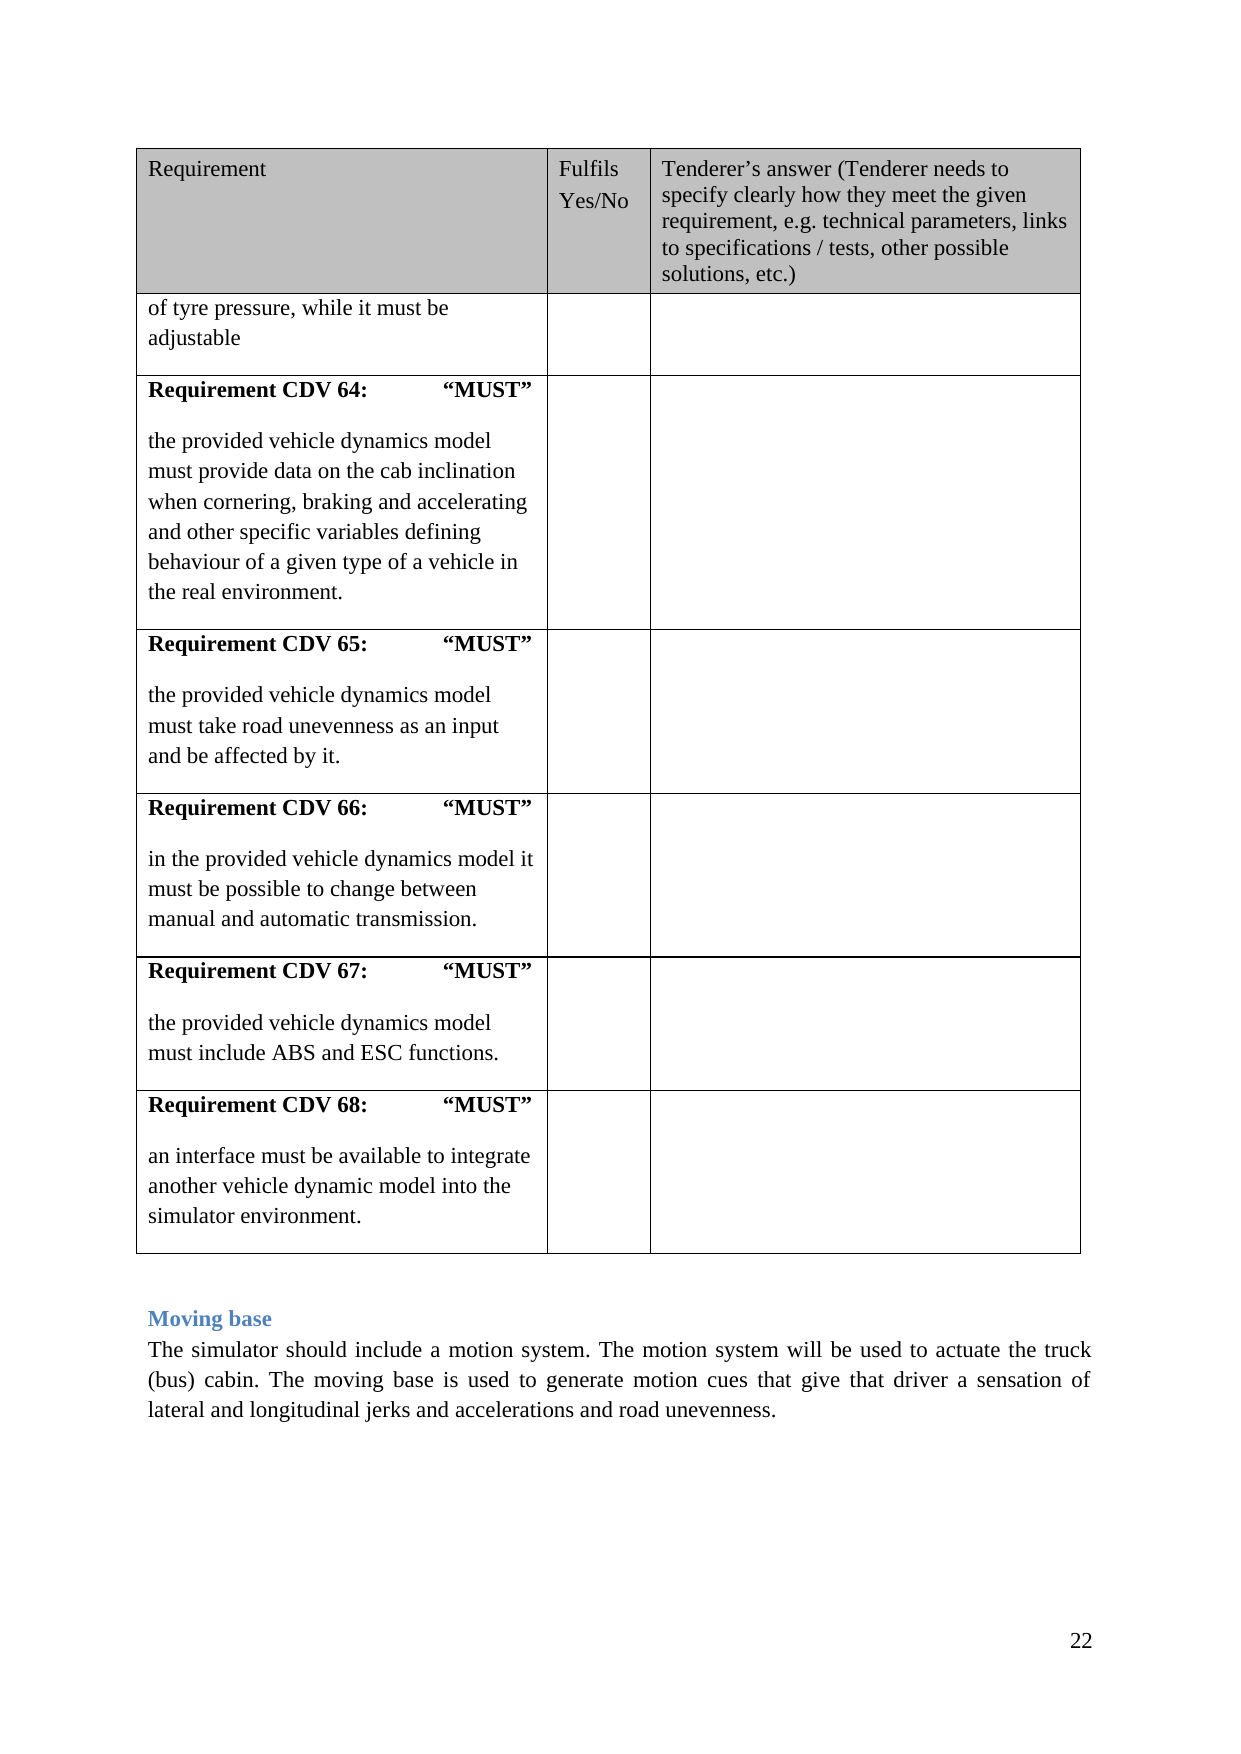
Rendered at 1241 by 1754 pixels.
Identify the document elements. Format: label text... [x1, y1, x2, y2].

table_cell [651, 294, 1080, 375]
table_header Tenderer’s answer (Tenderer needs to specify clearly how they meet the given requirement, e.g. technical parameters, links to specifications / tests, other possible solutions, etc.) [651, 149, 1080, 293]
table_cell [651, 1091, 1080, 1253]
table_cell Requirement CDV 64: “MUST” the provided vehicle dynamics model must provide data on the cab inclination when cornering, braking and accelerating and other specific variables defining behaviour of a given type of a vehicle in the real environment. [137, 376, 547, 629]
table_cell Requirement CDV 66: “MUST” in the provided vehicle dynamics model it must be possible to change between manual and automatic transmission. [137, 794, 547, 956]
table_cell Requirement CDV 68: “MUST” an interface must be available to integrate another vehicle dynamic model into the simulator environment. [137, 1091, 547, 1253]
text The simulator should include a motion system. The motion system will be used to actuate the truck (bus) cabin. The moving base is used to generate motion cues that give that driver a sensation of lateral and longitudinal jerks and accelerations and road unevenness. [148, 1336, 1093, 1422]
table_cell Requirement CDV 65: “MUST” the provided vehicle dynamics model must take road unevenness as an input and be affected by it. [137, 630, 547, 793]
table_header Fulfils Yes/No [548, 149, 650, 293]
table_cell [548, 630, 650, 793]
table_header Requirement [137, 149, 547, 293]
table_cell [651, 794, 1080, 956]
table_cell [548, 794, 650, 956]
table_cell [548, 376, 650, 629]
table_cell [651, 376, 1080, 629]
table_cell Requirement CDV 67: “MUST” the provided vehicle dynamics model must include ABS and ESC functions. [137, 958, 547, 1090]
subtitle Moving base [148, 1305, 1093, 1332]
table_cell [548, 1091, 650, 1253]
table_cell [651, 630, 1080, 793]
table_cell [548, 294, 650, 375]
table_cell [651, 958, 1080, 1090]
table_cell [548, 958, 650, 1090]
